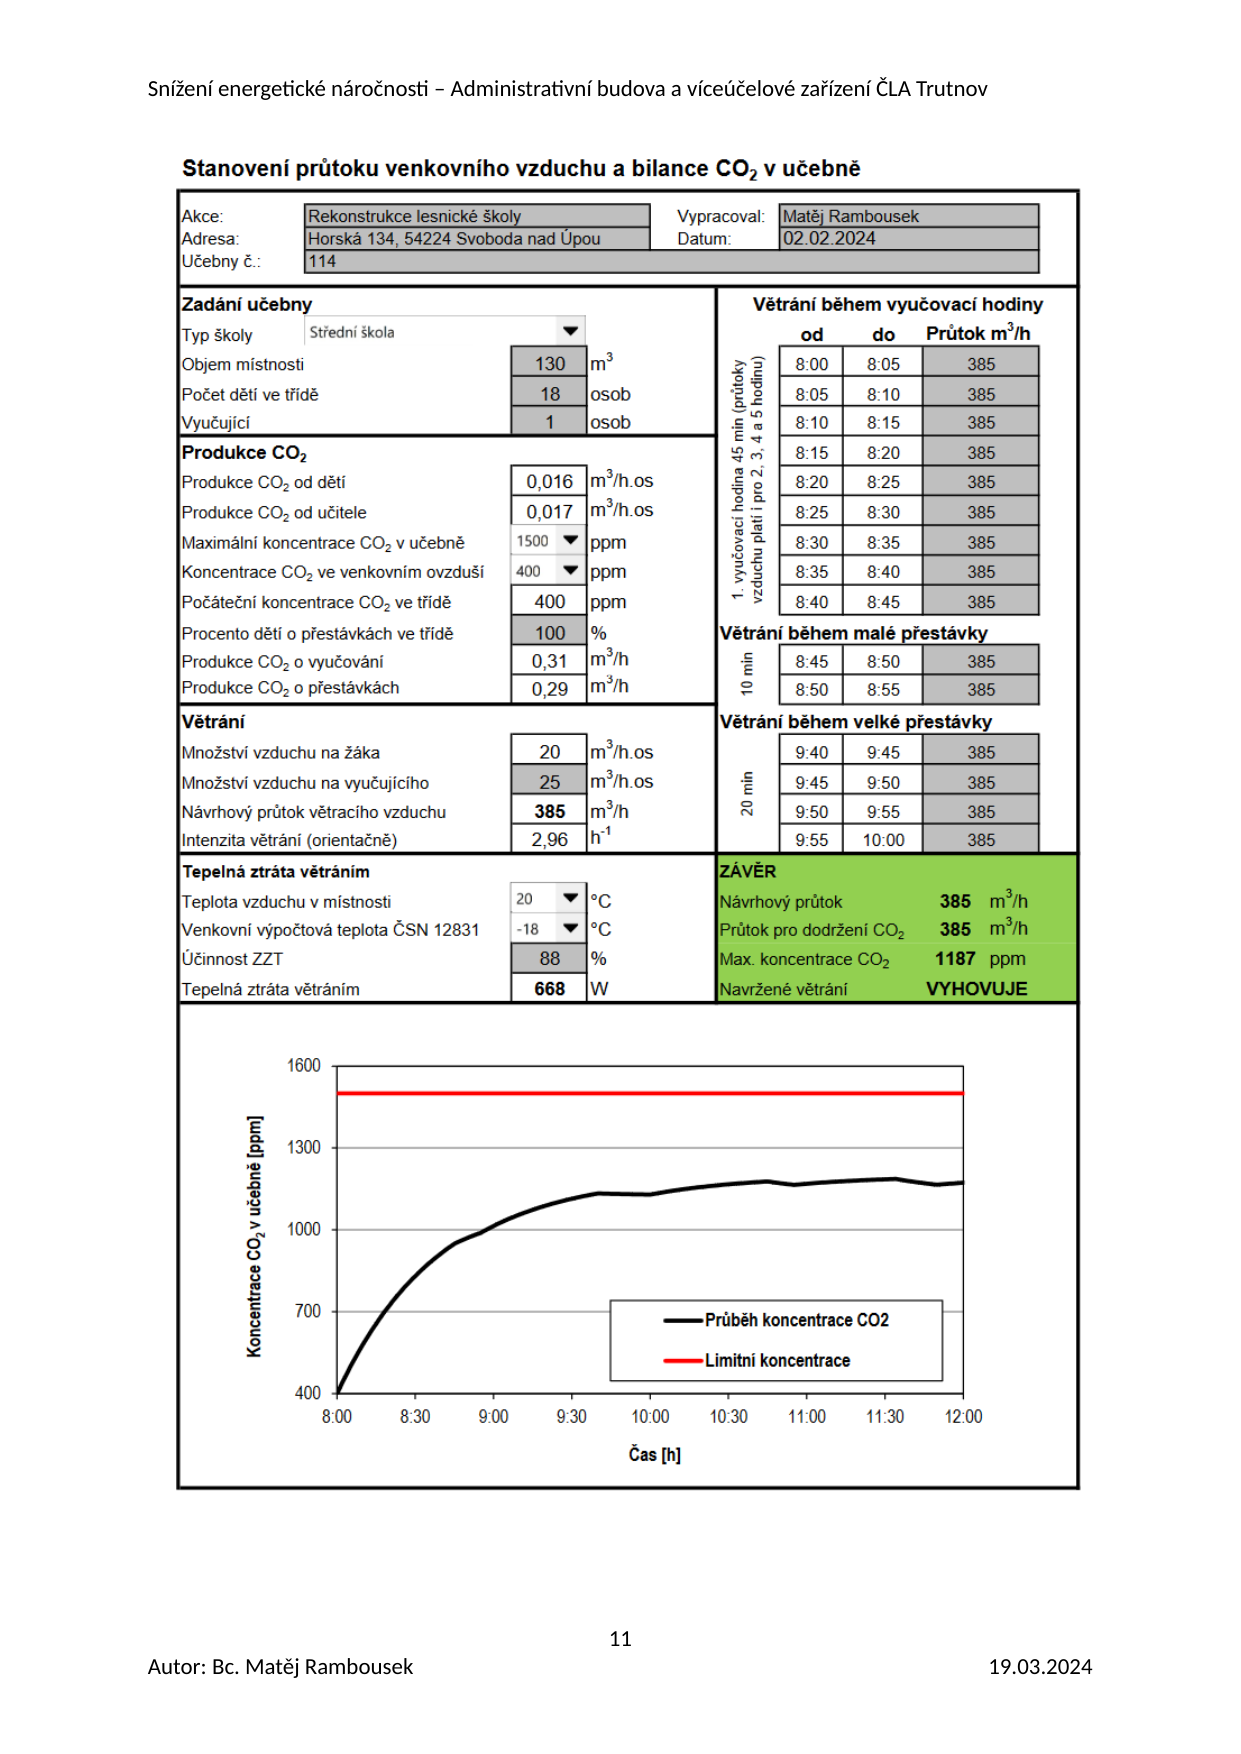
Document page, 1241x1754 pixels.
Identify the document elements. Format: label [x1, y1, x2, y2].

picture [147, 147, 1110, 1525]
